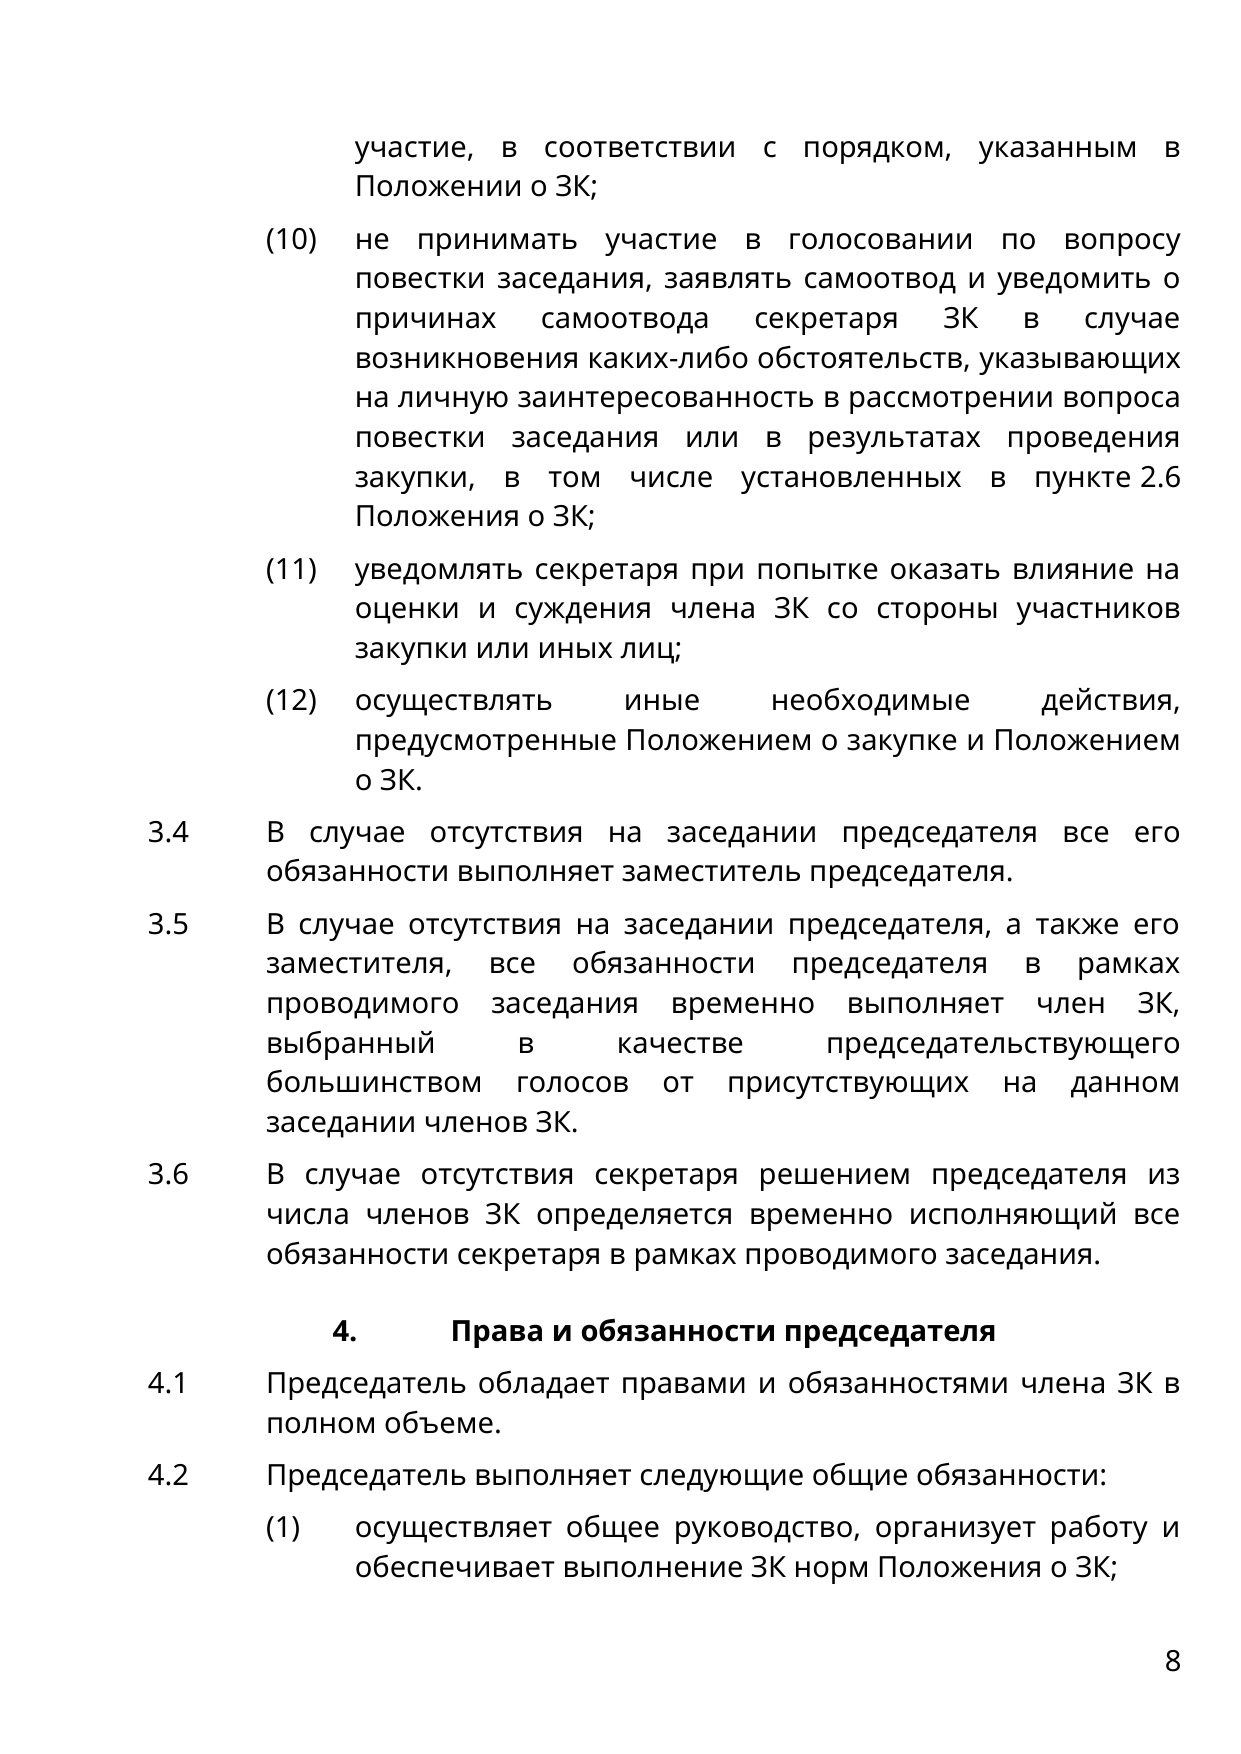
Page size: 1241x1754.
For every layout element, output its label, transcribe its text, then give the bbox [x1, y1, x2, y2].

list Права и обязанности председателя [148, 1310, 1181, 1350]
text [266, 126, 1181, 205]
text осуществлять иные необходимые действия, предусмотренные Положением о закупке и Положением о ЗК. [266, 679, 1181, 798]
text Председатель выполняет следующие общие обязанности: [148, 1454, 1181, 1494]
text В случае отсутствия на заседании председателя все его обязанности выполняет заместитель председателя. [148, 811, 1181, 890]
text уведомлять секретаря при попытке оказать влияние на оценки и суждения члена ЗК со стороны участников закупки или иных лиц; [266, 548, 1181, 667]
text не принимать участие в голосовании по вопросу повестки заседания, заявлять самоотвод и уведомить о причинах самоотвода секретаря ЗК в случае возникновения каких-либо обстоятельств, указывающих на личную заинтересованность в рассмотрении вопроса повестки заседания или в результатах проведения закупки, в том числе установленных в пункте 2.6 Положения о ЗК; [266, 218, 1181, 535]
text Председатель обладает правами и обязанностями члена ЗК в полном объеме. [148, 1362, 1181, 1442]
text осуществляет общее руководство, организует работу и обеспечивает выполнение ЗК норм Положения о ЗК; [266, 1506, 1181, 1586]
text В случае отсутствия на заседании председателя, а также его заместителя, все обязанности председателя в рамках проводимого заседания временно выполняет член ЗК, выбранный в качестве председательствующего большинством голосов от присутствующих на данном заседании членов ЗК. [148, 903, 1181, 1141]
text В случае отсутствия секретаря решением председателя из числа членов ЗК определяется временно исполняющий все обязанности секретаря в рамках проводимого заседания. [148, 1153, 1181, 1273]
